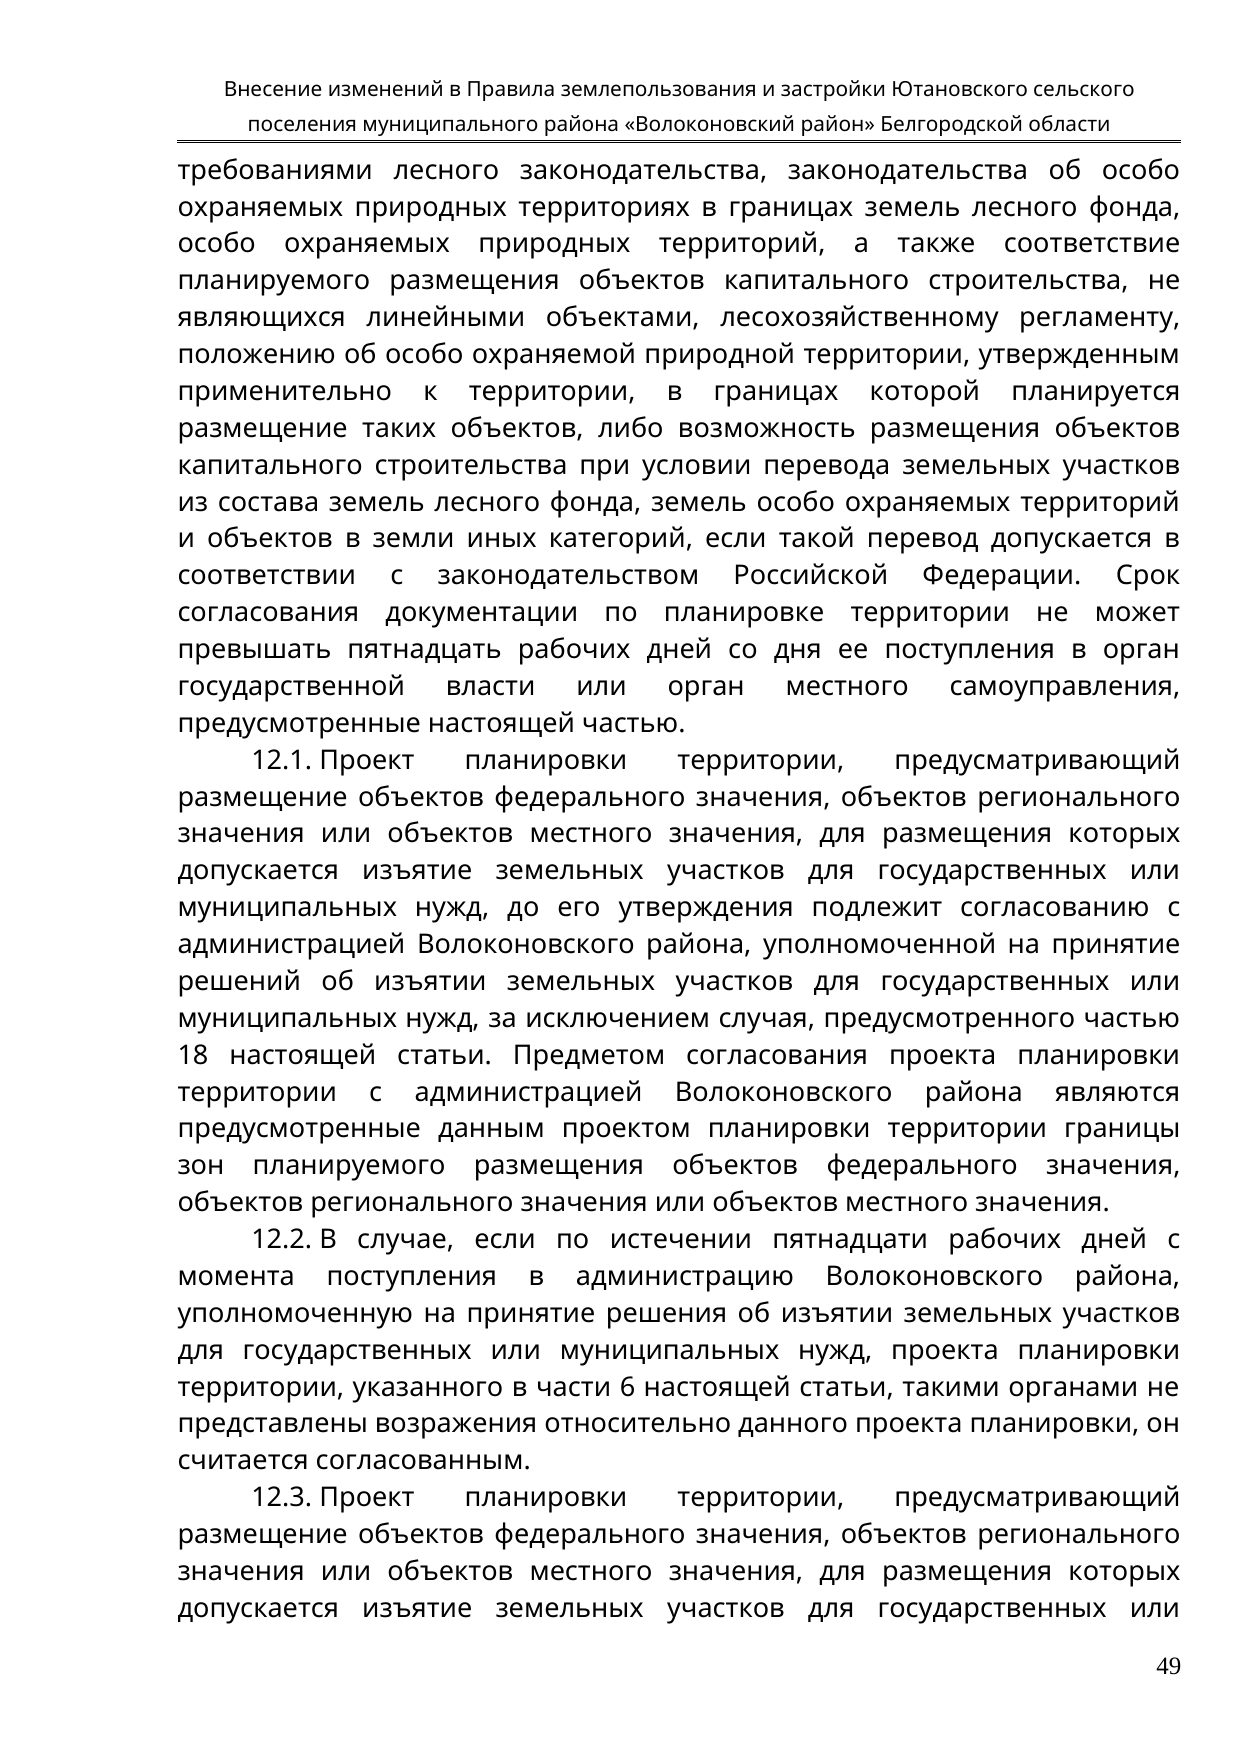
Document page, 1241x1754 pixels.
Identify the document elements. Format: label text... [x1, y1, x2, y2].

list В случае, если по истечении пятнадцати рабочих дней с момента поступления в администрацию Волоконовского района, уполномоченную на принятие решения об изъятии земельных участков для государственных или муниципальных нужд, проекта планировки территории, указанного в части 6 настоящей статьи, такими органами не представлены возражения относительно данного проекта планировки, он считается согласованным. [177, 1219, 1181, 1478]
list Проект планировки территории, предусматривающий размещение объектов федерального значения, объектов регионального значения или объектов местного значения, для размещения которых допускается изъятие земельных участков для государственных или муниципальных нужд, до его утверждения подлежит согласованию с администрацией Волоконовского района, уполномоченной на принятие решений об изъятии земельных участков для государственных или муниципальных нужд, за исключением случая, предусмотренного частью 18 настоящей статьи. Предметом согласования проекта планировки территории с администрацией Волоконовского района являются предусмотренные данным проектом планировки территории границы зон планируемого размещения объектов федерального значения, объектов регионального значения или объектов местного значения. [177, 740, 1181, 1219]
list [177, 1478, 1181, 1625]
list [177, 150, 1181, 740]
